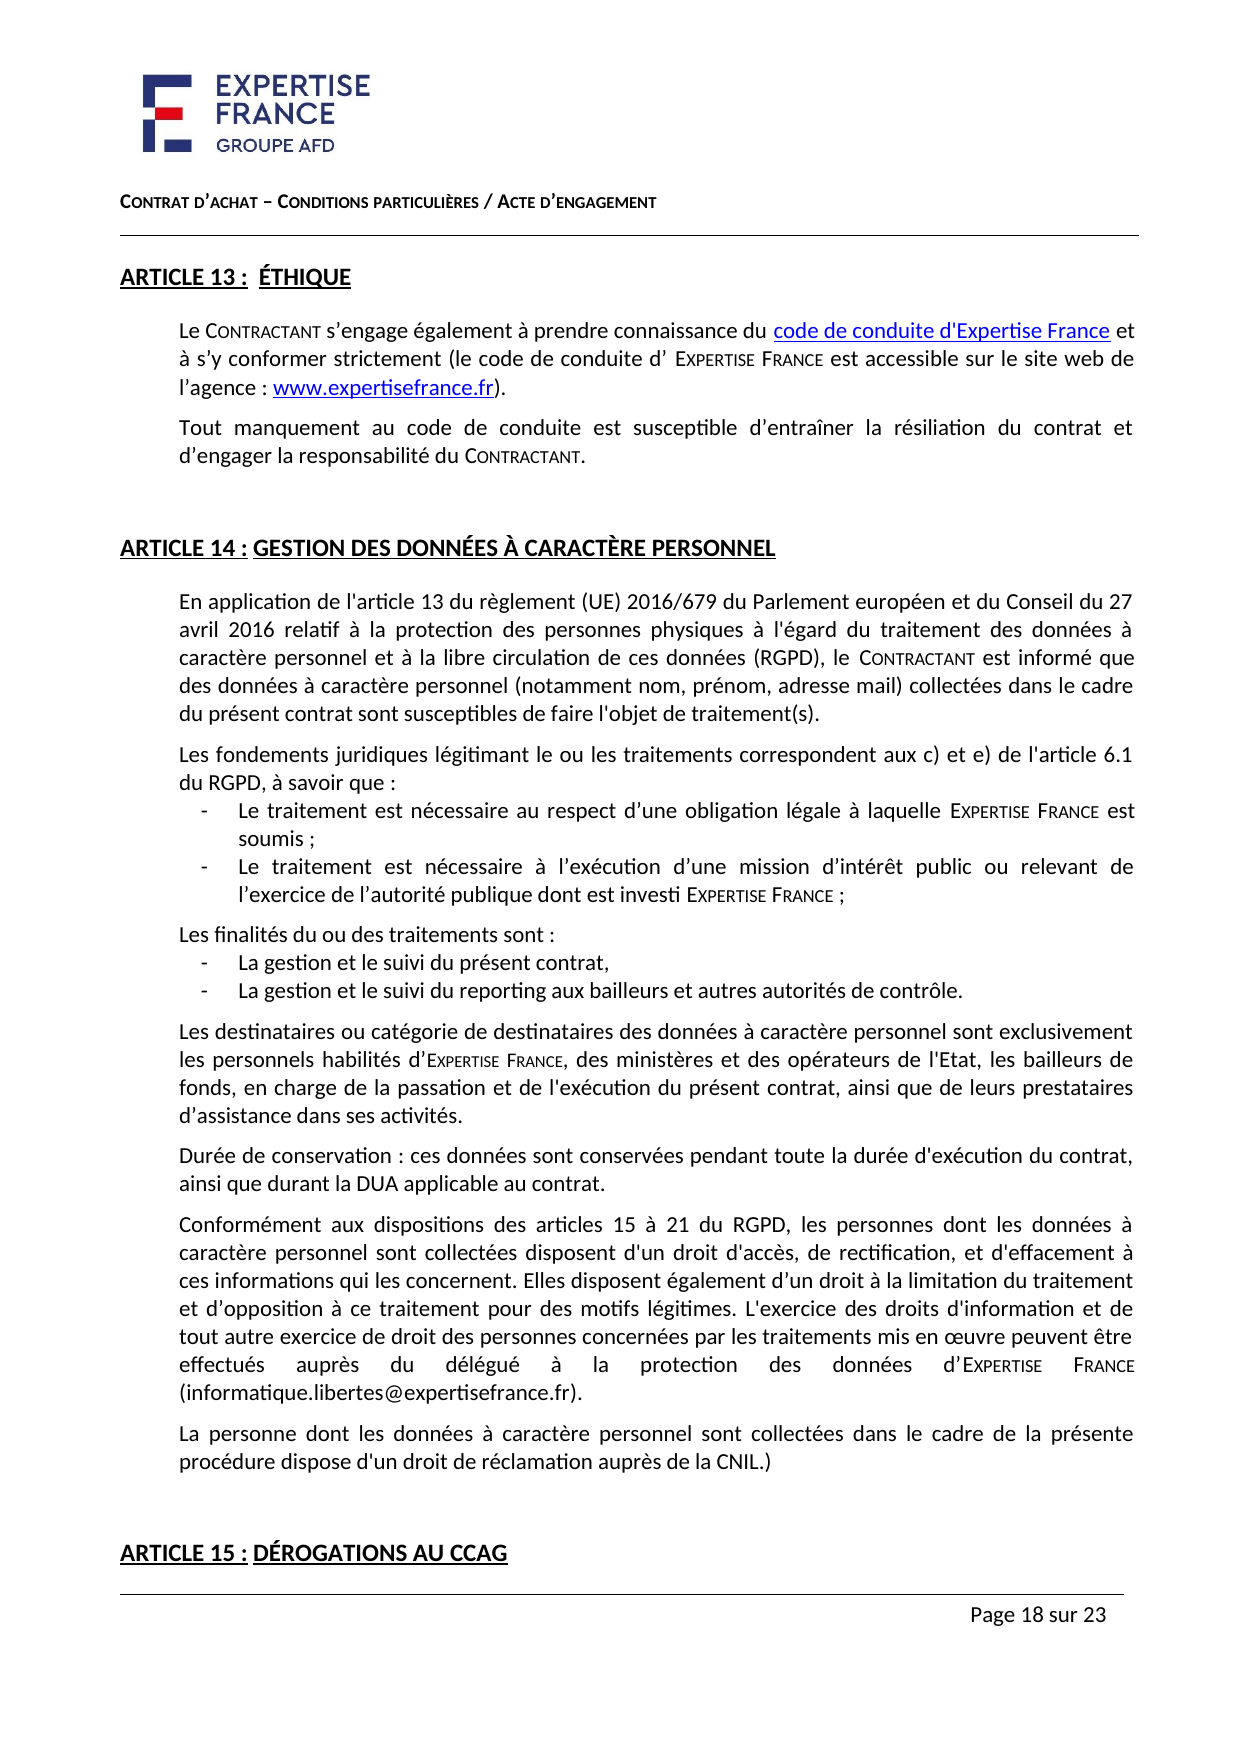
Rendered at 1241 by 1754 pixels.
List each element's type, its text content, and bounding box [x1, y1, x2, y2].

text Les finalités du ou des traitements sont : [179, 920, 1135, 948]
text Tout manquement au code de conduite est susceptible d’entraîner la résiliation du contrat et d’engager la responsabilité du Contractant. [179, 413, 1135, 469]
text En application de l'article 13 du règlement (UE) 2016/679 du Parlement européen et du Conseil du 27 avril 2016 relatif à la protection des personnes physiques à l'égard du traitement des données à caractère personnel et à la libre circulation de ces données (RGPD), le Contractant est informé que des données à caractère personnel (notamment nom, prénom, adresse mail) collectées dans le cadre du présent contrat sont susceptibles de faire l'objet de traitement(s). [179, 587, 1135, 727]
text La personne dont les données à caractère personnel sont collectées dans le cadre de la présente procédure dispose d'un droit de réclamation auprès de la CNIL.) [179, 1419, 1135, 1475]
picture [120, 41, 397, 183]
text Les destinataires ou catégorie de destinataires des données à caractère personnel sont exclusivement les personnels habilités d’Expertise France, des ministères et des opérateurs de l'Etat, les bailleurs de fonds, en charge de la passation et de l'exécution du présent contrat, ainsi que de leurs prestataires d’assistance dans ses activités. [179, 1017, 1135, 1129]
list DÉrogationS au CCAG [120, 1537, 1135, 1568]
text Durée de conservation : ces données sont conservées pendant toute la durée d'exécution du contrat, ainsi que durant la DUA applicable au contrat. [179, 1142, 1135, 1198]
list Le traitement est nécessaire au respect d’une obligation légale à laquelle Expertise France est soumis ; [201, 796, 1135, 852]
text Conformément aux dispositions des articles 15 à 21 du RGPD, les personnes dont les données à caractère personnel sont collectées disposent d'un droit d'accès, de rectification, et d'effacement à ces informations qui les concernent. Elles disposent également d’un droit à la limitation du traitement et d’opposition à ce traitement pour des motifs légitimes. L'exercice des droits d'information et de tout autre exercice de droit des personnes concernées par les traitements mis en œuvre peuvent être effectués auprès du délégué à la protection des données d’Expertise France (informatique.libertes@expertisefrance.fr). [179, 1210, 1135, 1406]
list La gestion et le suivi du présent contrat, [201, 948, 1135, 976]
list Éthique [120, 261, 1135, 292]
list Le traitement est nécessaire à l’exécution d’une mission d’intérêt public ou relevant de l’exercice de l’autorité publique dont est investi Expertise France ; [201, 852, 1135, 908]
list Gestion des dONNÉES À cARACTÈRE PERSONNEL [120, 532, 1135, 562]
text Les fondements juridiques légitimant le ou les traitements correspondent aux c) et e) de l'article 6.1 du RGPD, à savoir que : [179, 740, 1135, 796]
list La gestion et le suivi du reporting aux bailleurs et autres autorités de contrôle. [201, 976, 1135, 1004]
text Le Contractant s’engage également à prendre connaissance du code de conduite d'Expertise France et à s’y conformer strictement (le code de conduite d’ Expertise France est accessible sur le site web de l’agence : www.expertisefrance.fr). [179, 317, 1135, 401]
